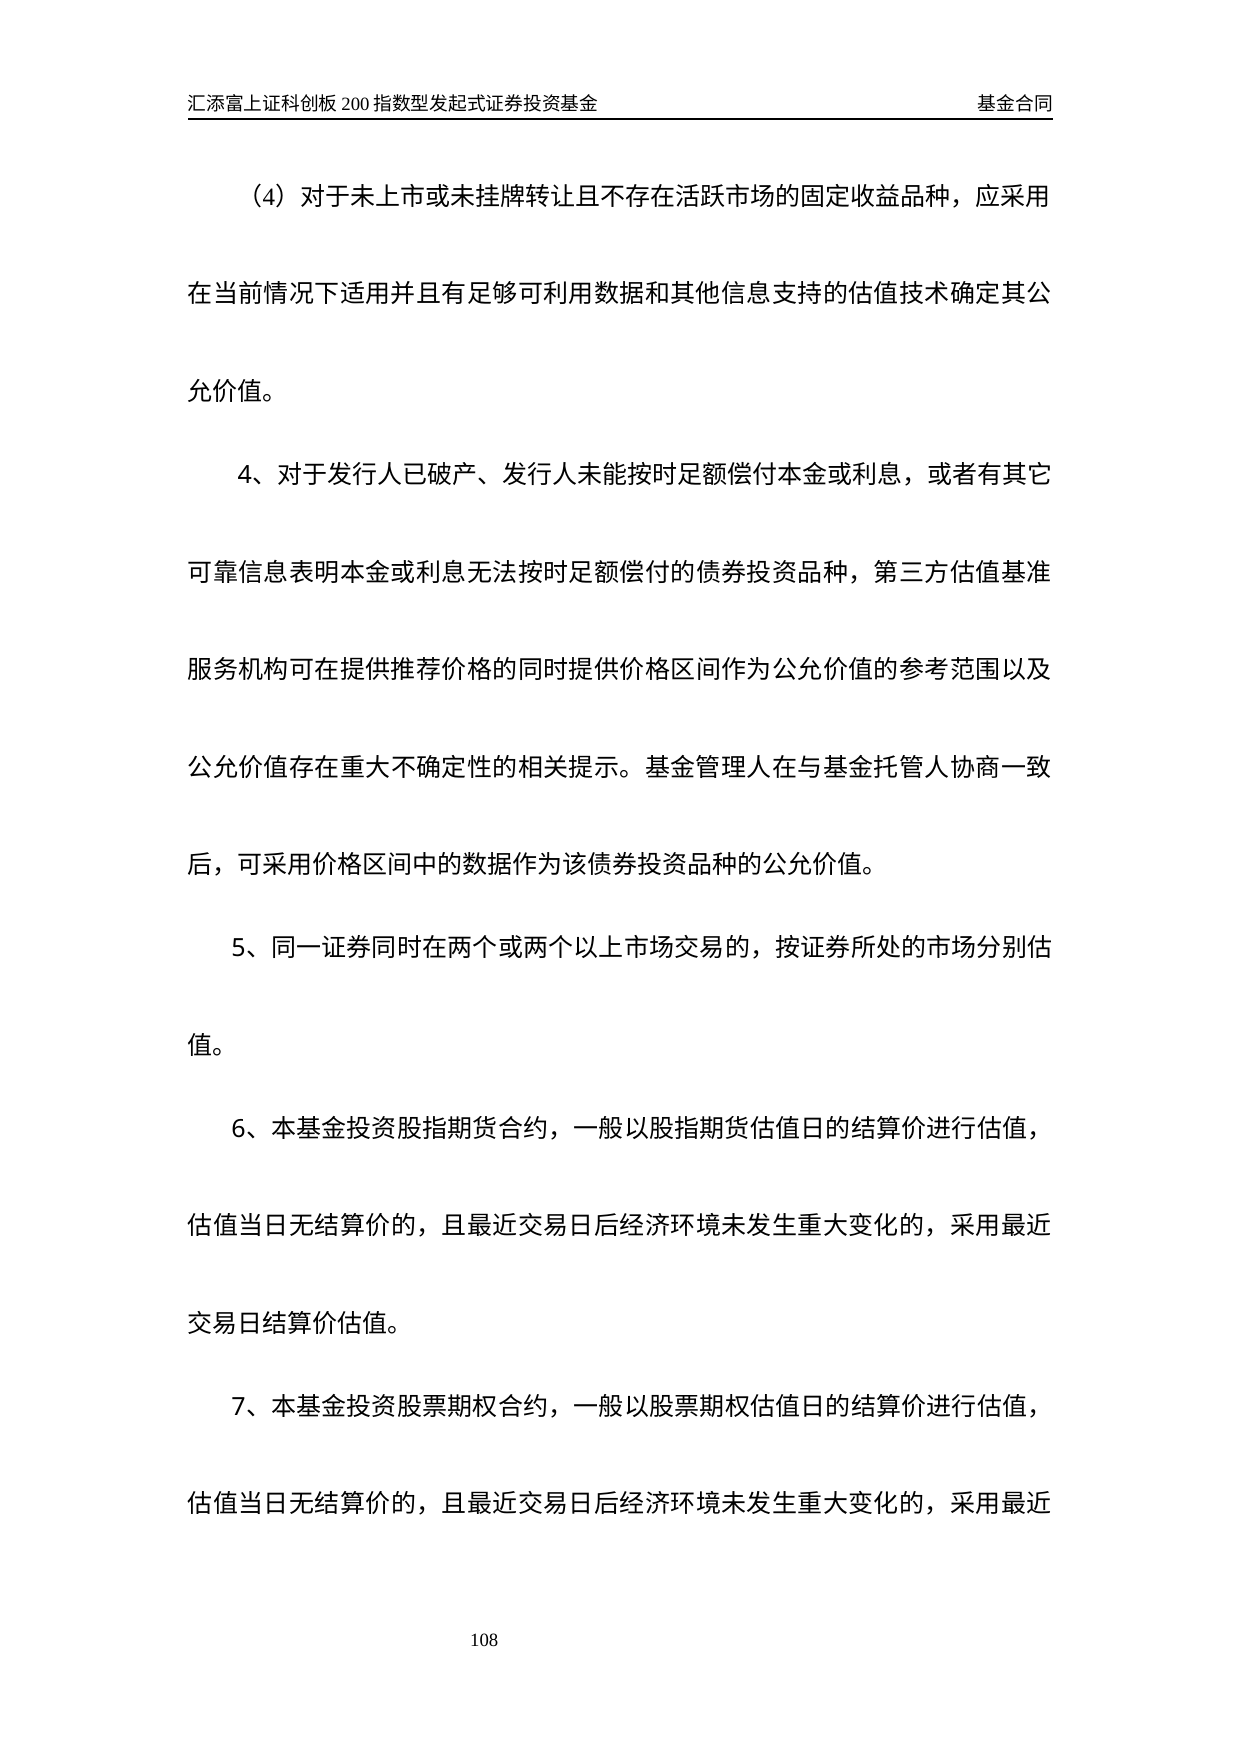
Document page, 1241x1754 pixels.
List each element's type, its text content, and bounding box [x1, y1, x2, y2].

text 4、对于发行人已破产、发行人未能按时足额偿付本金或利息，或者有其它可靠信息表明本金或利息无法按时足额偿付的债券投资品种，第三方估值基准服务机构可在提供推荐价格的同时提供价格区间作为公允价值的参考范围以及公允价值存在重大不确定性的相关提示。基金管理人在与基金托管人协商一致后，可采用价格区间中的数据作为该债券投资品种的公允价值。 [187, 440, 1053, 895]
text 6、本基金投资股指期货合约，一般以股指期货估值日的结算价进行估值，估值当日无结算价的，且最近交易日后经济环境未发生重大变化的，采用最近交易日结算价估值。 [187, 1094, 1053, 1354]
text 5、同一证券同时在两个或两个以上市场交易的，按证券所处的市场分别估值。 [187, 913, 1053, 1076]
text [187, 1372, 1053, 1534]
text （4）对于未上市或未挂牌转让且不存在活跃市场的固定收益品种，应采用在当前情况下适用并且有足够可利用数据和其他信息支持的估值技术确定其公允价值。 [187, 162, 1053, 422]
